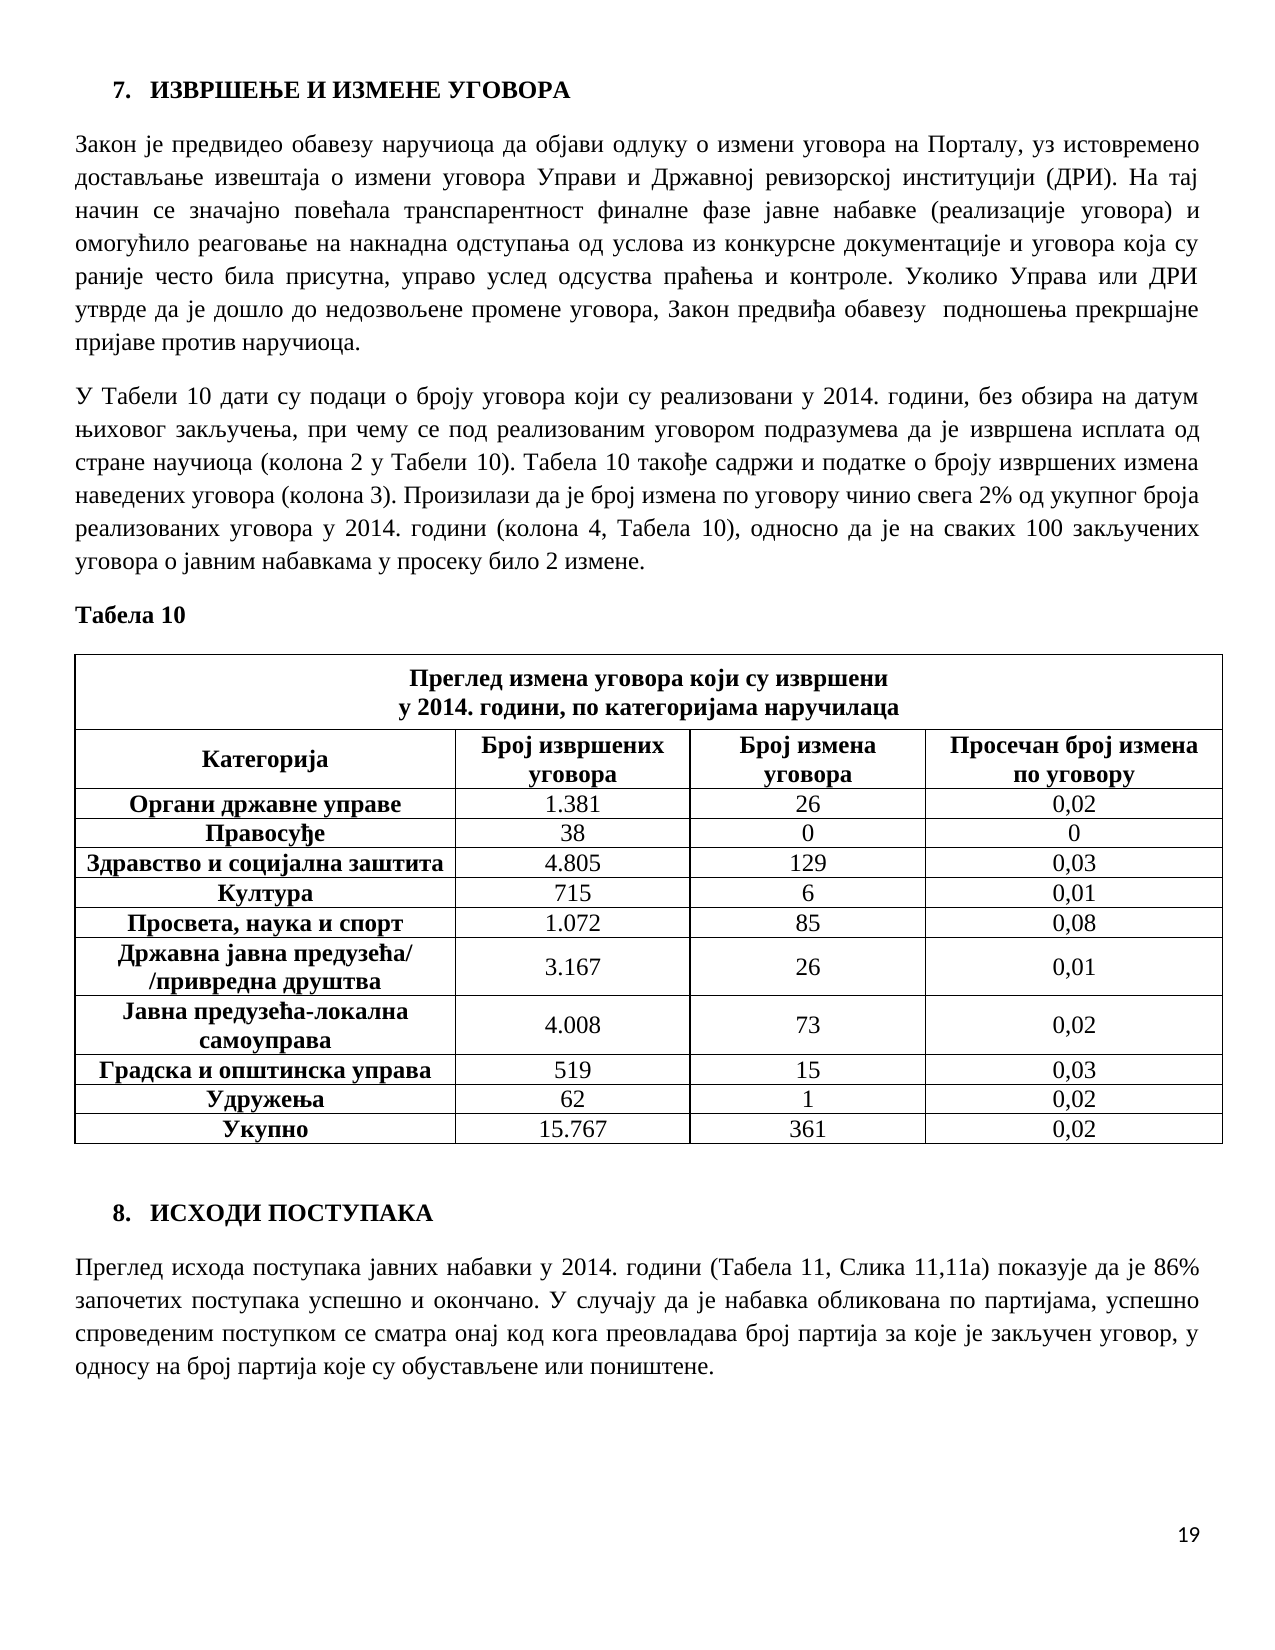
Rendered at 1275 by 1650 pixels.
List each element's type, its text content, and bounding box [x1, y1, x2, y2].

table_cell 0,03 [926, 1055, 1222, 1083]
table_cell 715 [456, 878, 689, 907]
table_cell Број измена уговора [691, 730, 925, 788]
table_cell Здравство и социјална заштита [76, 848, 455, 877]
table_cell Органи државне управе [76, 789, 455, 817]
table_cell Правосуђе [76, 819, 455, 847]
table_cell Укупно [76, 1114, 455, 1143]
table_header Преглед измена уговора који су извршени у 2014. години, по категоријама наручилаца [76, 655, 1222, 729]
table_cell 15.767 [456, 1114, 689, 1143]
table_cell Категорија [76, 730, 455, 788]
table_cell 1 [691, 1085, 925, 1113]
table_cell 26 [691, 789, 925, 817]
table_cell 4.008 [456, 996, 689, 1054]
table_cell Јавна предузећа-локална самоуправа [76, 996, 455, 1054]
table_cell 0,01 [926, 938, 1222, 995]
text Закон је предвидео обавезу наручиоца да објави одлуку о измени уговора на Порталу, уз истовремено достављање извештаја о измени уговора Управи и Државној ревизорској институцији (ДРИ). На тај начин се значајно повећала транспарентност финалне фазе јавне набавке (реализације уговора) и омогућило реаговање на накнадна одступања од услова из конкурсне документације и уговора која су раније често била присутна, управо услед одсуства праћења и контроле. Уколико Управа или ДРИ утврде да је дошло до недозвољене промене уговора, Закон предвиђа обавезу подношења прекршајне пријаве против наручиоца. [75, 129, 1200, 356]
text Табела 10 [75, 600, 1200, 628]
table_cell 0,03 [926, 848, 1222, 877]
table_cell Удружења [76, 1085, 455, 1113]
text Преглед исхода поступака јавних набавки у 2014. години (Табела 11, Слика 11,11а) показује да је 86% започетих поступака успешно и окончано. У случају да је набавка обликована по партијама, успешно спроведеним поступком се сматра онај код кога преовладава број партија за које је закључен уговор, у односу на број партија које су обустављене или поништене. [75, 1252, 1200, 1379]
table_cell 129 [691, 848, 925, 877]
table_cell 6 [691, 878, 925, 907]
table_cell 0,01 [926, 878, 1222, 907]
table_cell 1.072 [456, 908, 689, 937]
table_cell 1.381 [456, 789, 689, 817]
table_cell Градска и општинска управа [76, 1055, 455, 1083]
table_cell 38 [456, 819, 689, 847]
table_cell 15 [691, 1055, 925, 1083]
table_cell 26 [691, 938, 925, 995]
table_cell 85 [691, 908, 925, 937]
table_cell Државна јавна предузећа/ /привредна друштва [76, 938, 455, 995]
table_cell 0,02 [926, 1085, 1222, 1113]
table_cell 0,02 [926, 1114, 1222, 1143]
table_cell Култура [76, 878, 455, 907]
table_cell 0 [926, 819, 1222, 847]
table_cell Број извршених уговора [456, 730, 689, 788]
table_cell 4.805 [456, 848, 689, 877]
table_cell 0,02 [926, 789, 1222, 817]
table_cell 519 [456, 1055, 689, 1083]
text У Табели 10 дати су подаци о броју уговора који су реализовани у 2014. години, без обзира на датум њиховог закључења, при чему се под реализованим уговором подразумева да је извршена исплата од стране научиоца (колона 2 у Табели 10). Табела 10 такође садржи и податке о броју извршених измена наведених уговора (колона 3). Произилази да је број измена по уговору чинио свега 2% од укупног броја реализованих уговора у 2014. години (колона 4, Табела 10), односно да је на сваких 100 закључених уговора о јавним набавкама у просеку било 2 измене. [75, 381, 1200, 575]
table_cell Просечан број измена по уговору [926, 730, 1222, 788]
table_cell 73 [691, 996, 925, 1054]
table_cell Просвета, наука и спорт [76, 908, 455, 937]
list ИЗВРШЕЊЕ И ИЗМЕНЕ УГОВОРА [112, 75, 1200, 104]
table_cell 0,02 [926, 996, 1222, 1054]
list ИСХОДИ ПОСТУПАКА [112, 1198, 1200, 1227]
table_cell 0 [691, 819, 925, 847]
table_cell 62 [456, 1085, 689, 1113]
table_cell 0,08 [926, 908, 1222, 937]
table_cell 3.167 [456, 938, 689, 995]
table_cell 361 [691, 1114, 925, 1143]
